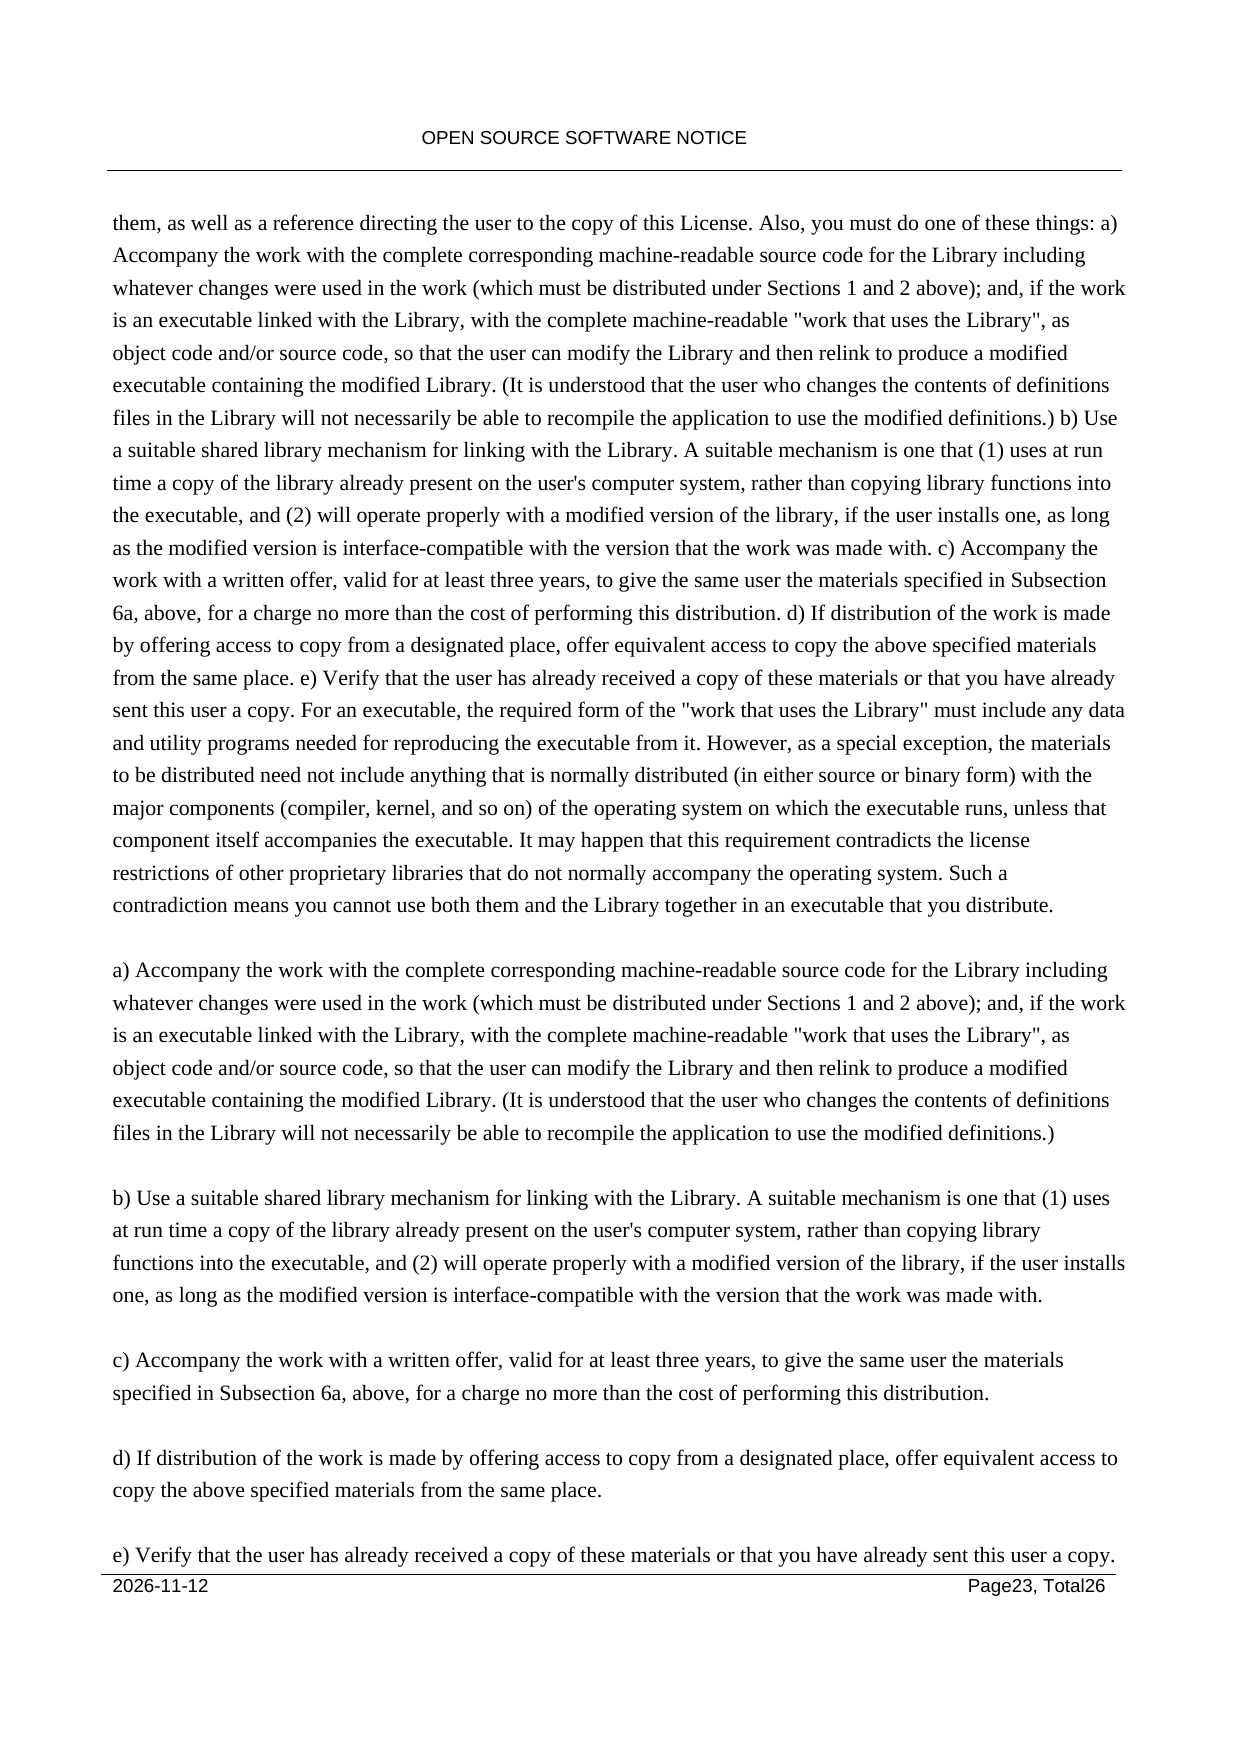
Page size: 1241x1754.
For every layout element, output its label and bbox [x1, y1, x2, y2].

text [112, 206, 1128, 1571]
